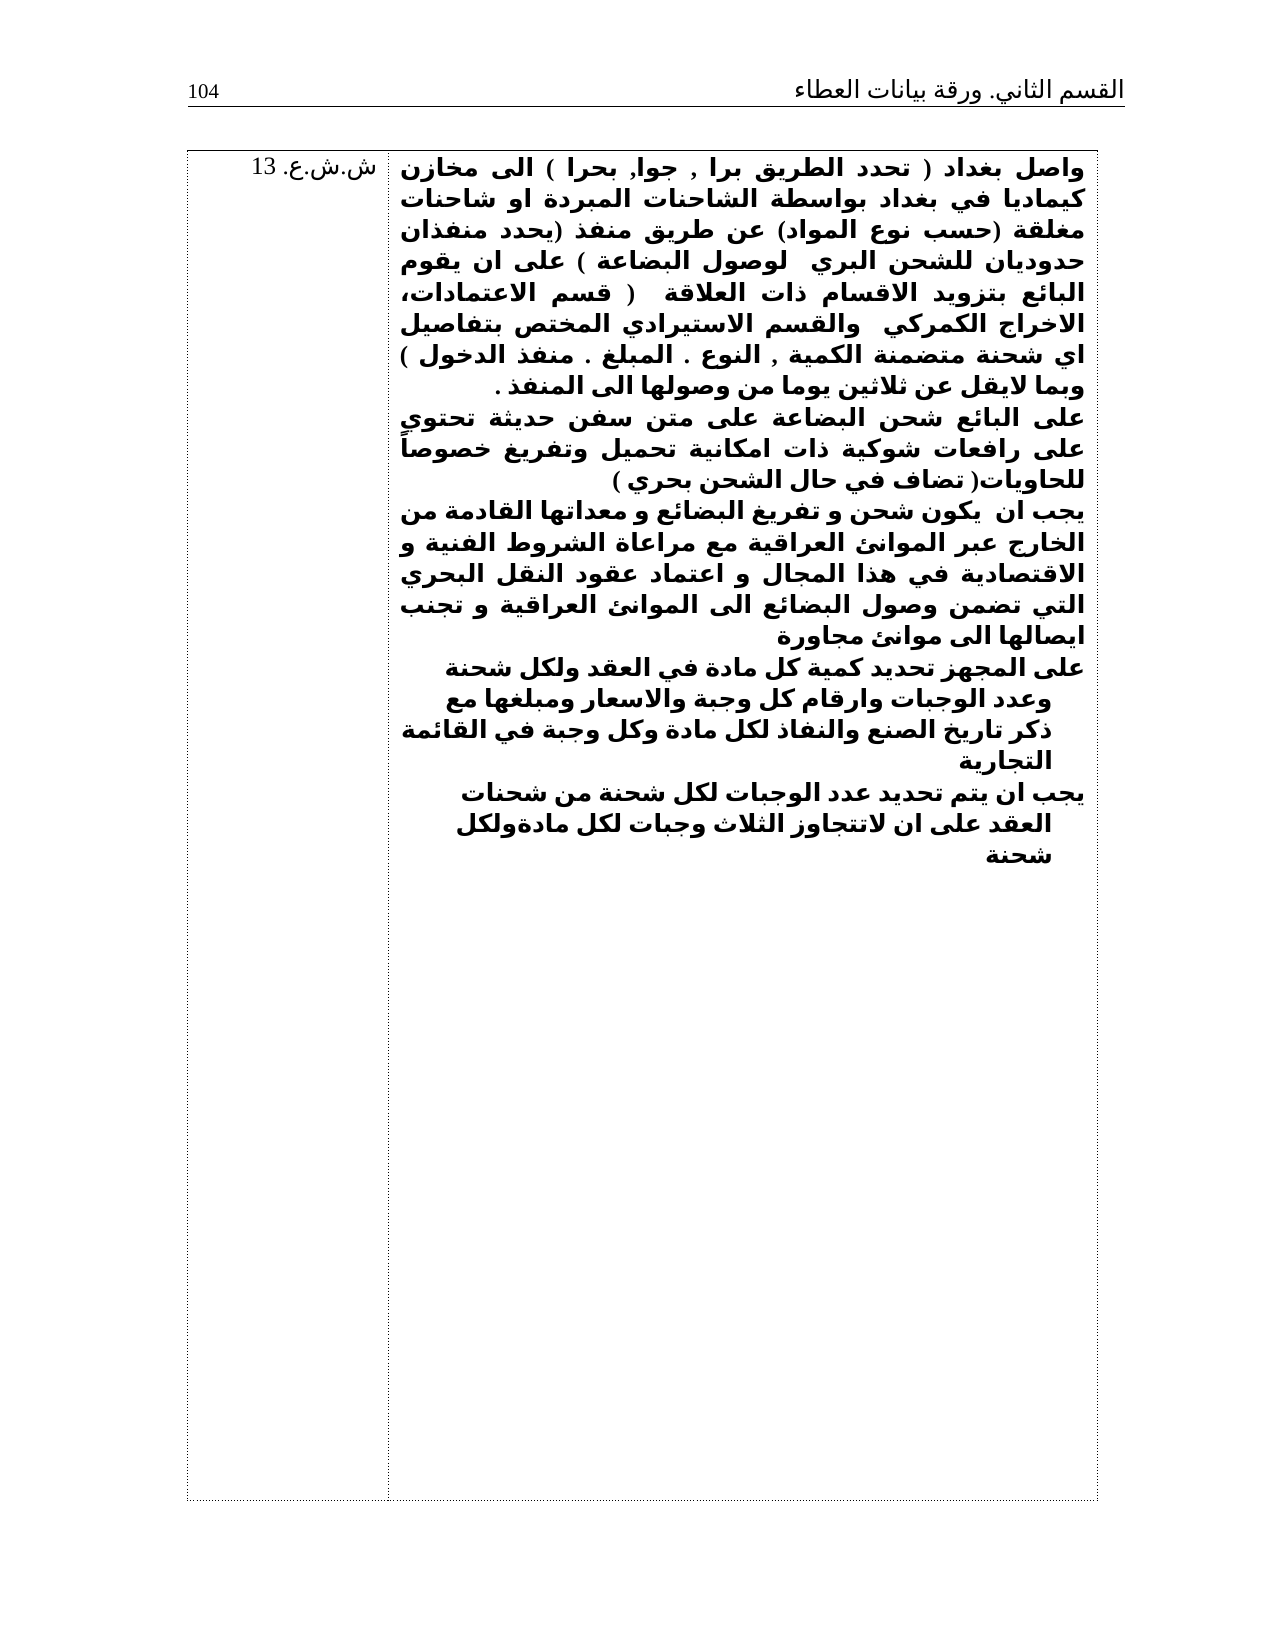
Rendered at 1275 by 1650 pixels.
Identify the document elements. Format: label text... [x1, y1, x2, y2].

table_cell ش.ش.ع. 13 [188, 151, 388, 1500]
table_cell واصل بغداد ( تحدد الطريق برا , جوا, بحرا ) الى مخازن كيماديا في بغداد بواسطة الشاحنات المبردة او شاحنات مغلقة (حسب نوع المواد) عن طريق منفذ (يحدد منفذان حدوديان للشحن البري لوصول البضاعة ) على ان يقوم البائع بتزويد الاقسام ذات العلاقة ( قسم الاعتمادات، الاخراج الكمركي والقسم الاستيرادي المختص بتفاصيل اي شحنة متضمنة الكمية , النوع . المبلغ . منفذ الدخول ) وبما لايقل عن ثلاثين يوما من وصولها الى المنفذ . على البائع شحن البضاعة على متن سفن حديثة تحتوي على رافعات شوكية ذات امكانية تحميل وتفريغ خصوصاً للحاويات( تضاف في حال الشحن بحري ) يجب ان يكون شحن و تفريغ البضائع و معداتها القادمة من الخارج عبر الموانئ العراقية مع مراعاة الشروط الفنية و الاقتصادية في هذا المجال و اعتماد عقود النقل البحري التي تضمن وصول البضائع الى الموانئ العراقية و تجنب ايصالها الى موانئ مجاورة على المجهز تحديد كمية كل مادة في العقد ولكل شحنة وعدد الوجبات وارقام كل وجبة والاسعار ومبلغها مع ذكر تاريخ الصنع والنفاذ لكل مادة وكل وجبة في القائمة التجارية يجب ان يتم تحديد عدد الوجبات لكل شحنة من شحنات العقد على ان لاتتجاوز الثلاث وجبات لكل مادةولكل شحنة [388, 151, 1097, 1500]
